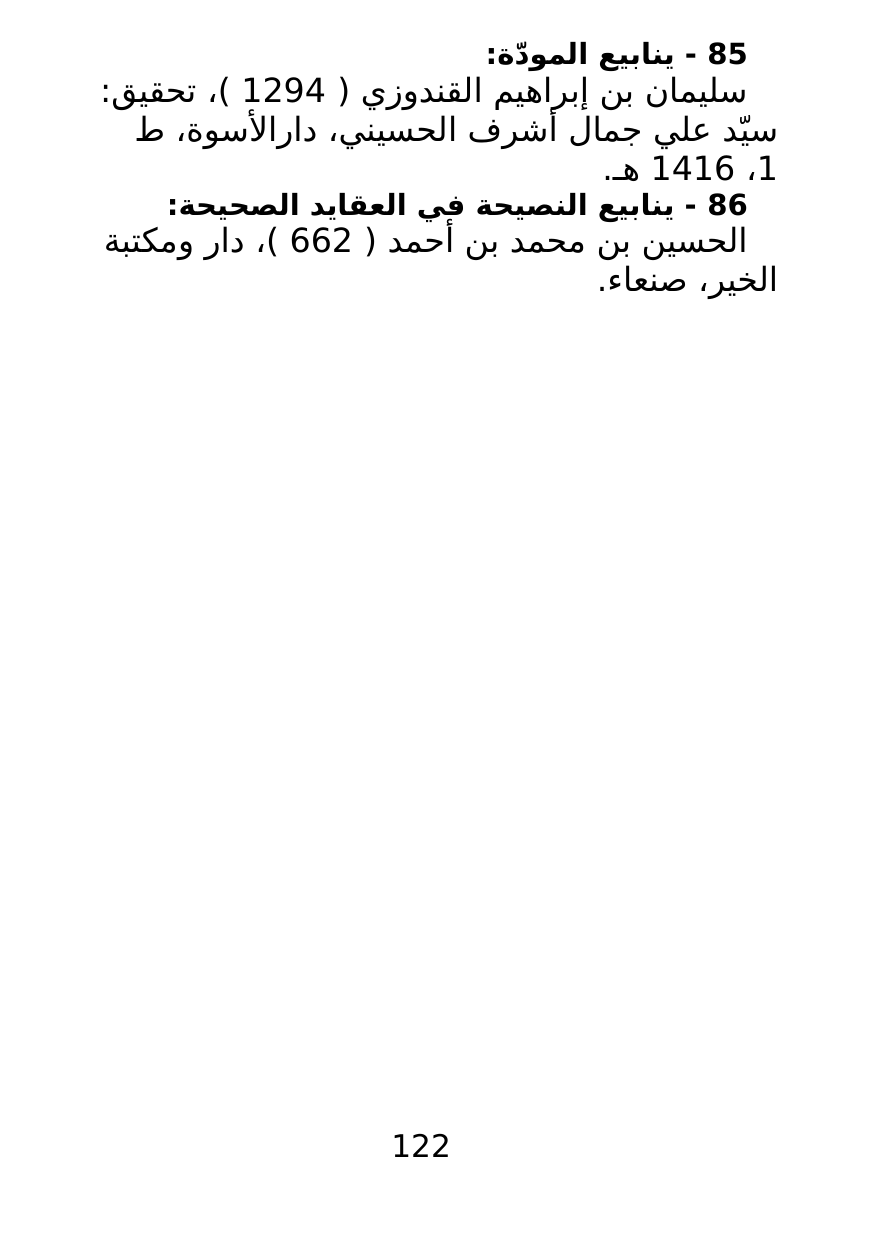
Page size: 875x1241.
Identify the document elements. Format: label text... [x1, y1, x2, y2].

text سليمان بن إبراهيم القندوزي ( 1294 )، تحقيق: سيّد علي جمال أشرف الحسيني، دارالأسوة، ط 1، 1416 هـ. [94, 71, 778, 188]
text الحسين بن محمد بن أحمد ( 662 )، دار ومكتبة الخير، صنعاء. [94, 222, 778, 300]
text 85 - ينابيع المودّة: [94, 37, 778, 71]
text 86 - ينابيع النصيحة في العقايد الصحيحة: [94, 188, 778, 222]
